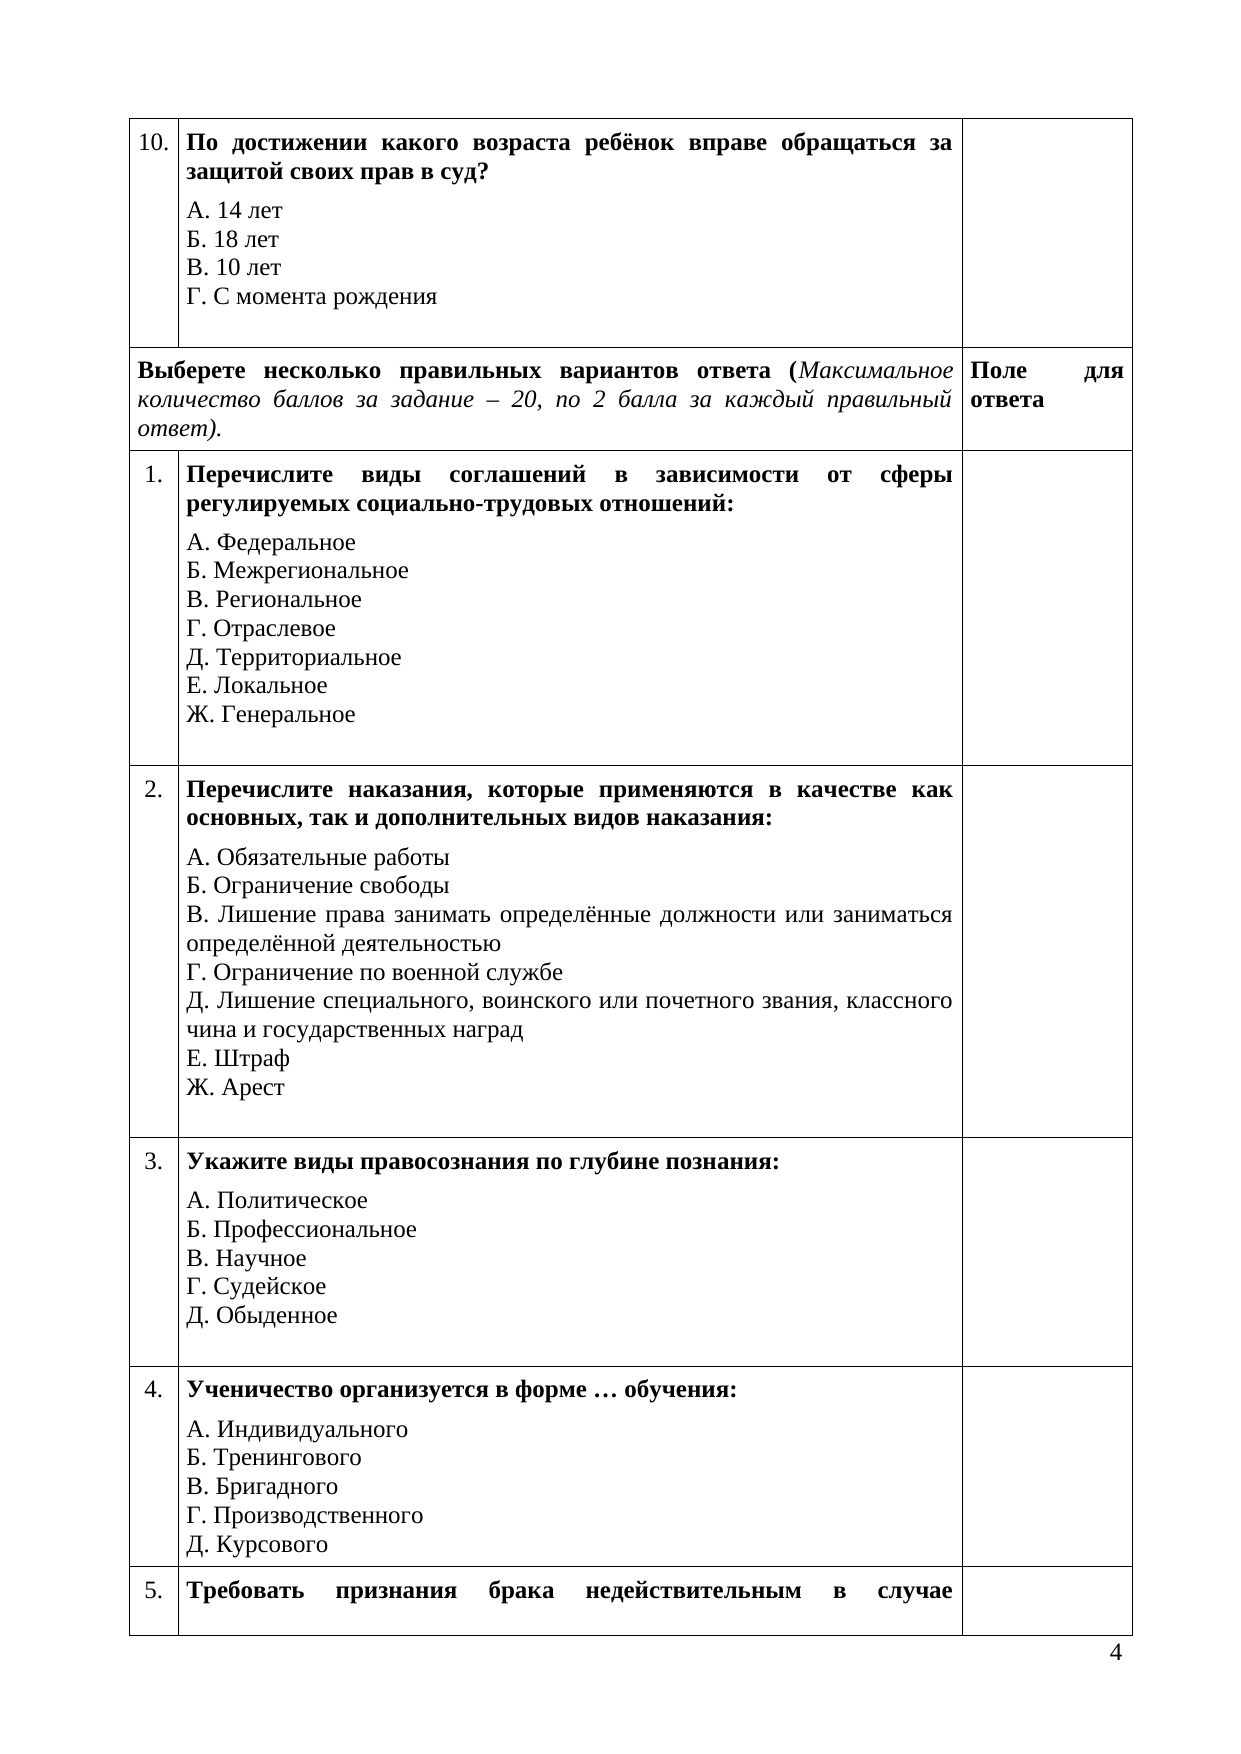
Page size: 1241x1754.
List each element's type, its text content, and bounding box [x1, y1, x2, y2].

table_cell 4. [130, 1367, 178, 1566]
table_cell 2. [130, 766, 178, 1137]
table_cell По достижении какого возраста ребёнок вправе обращаться за защитой своих прав в суд? А. 14 лет Б. 18 лет В. 10 лет Г. С момента рождения [179, 119, 962, 347]
table_cell 5. [130, 1567, 178, 1635]
table_cell [963, 766, 1132, 1137]
table_cell [963, 1138, 1132, 1366]
table_cell 1. [130, 451, 178, 765]
table_cell Поле для ответа [963, 348, 1132, 450]
table_cell [963, 119, 1132, 347]
table_cell [963, 451, 1132, 765]
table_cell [179, 1567, 962, 1635]
table_cell 3. [130, 1138, 178, 1366]
table_cell Перечислите наказания, которые применяются в качестве как основных, так и дополнительных видов наказания: А. Обязательные работы Б. Ограничение свободы В. Лишение права занимать определённые должности или заниматься определённой деятельностью Г. Ограничение по военной службе Д. Лишение специального, воинского или почетного звания, классного чина и государственных наград Е. Штраф Ж. Арест [179, 766, 962, 1137]
table_cell [963, 1567, 1132, 1635]
table_cell 10. [130, 119, 178, 347]
table_cell Выберете несколько правильных вариантов ответа (Максимальное количество баллов за задание – 20, по 2 балла за каждый правильный ответ). [130, 348, 962, 450]
table_cell Ученичество организуется в форме … обучения: А. Индивидуального Б. Тренингового В. Бригадного Г. Производственного Д. Курсового [179, 1367, 962, 1566]
table_cell [963, 1367, 1132, 1566]
table_cell Укажите виды правосознания по глубине познания: А. Политическое Б. Профессиональное В. Научное Г. Судейское Д. Обыденное [179, 1138, 962, 1366]
table_cell Перечислите виды соглашений в зависимости от сферы регулируемых социально-трудовых отношений: А. Федеральное Б. Межрегиональное В. Региональное Г. Отраслевое Д. Территориальное Е. Локальное Ж. Генеральное [179, 451, 962, 765]
